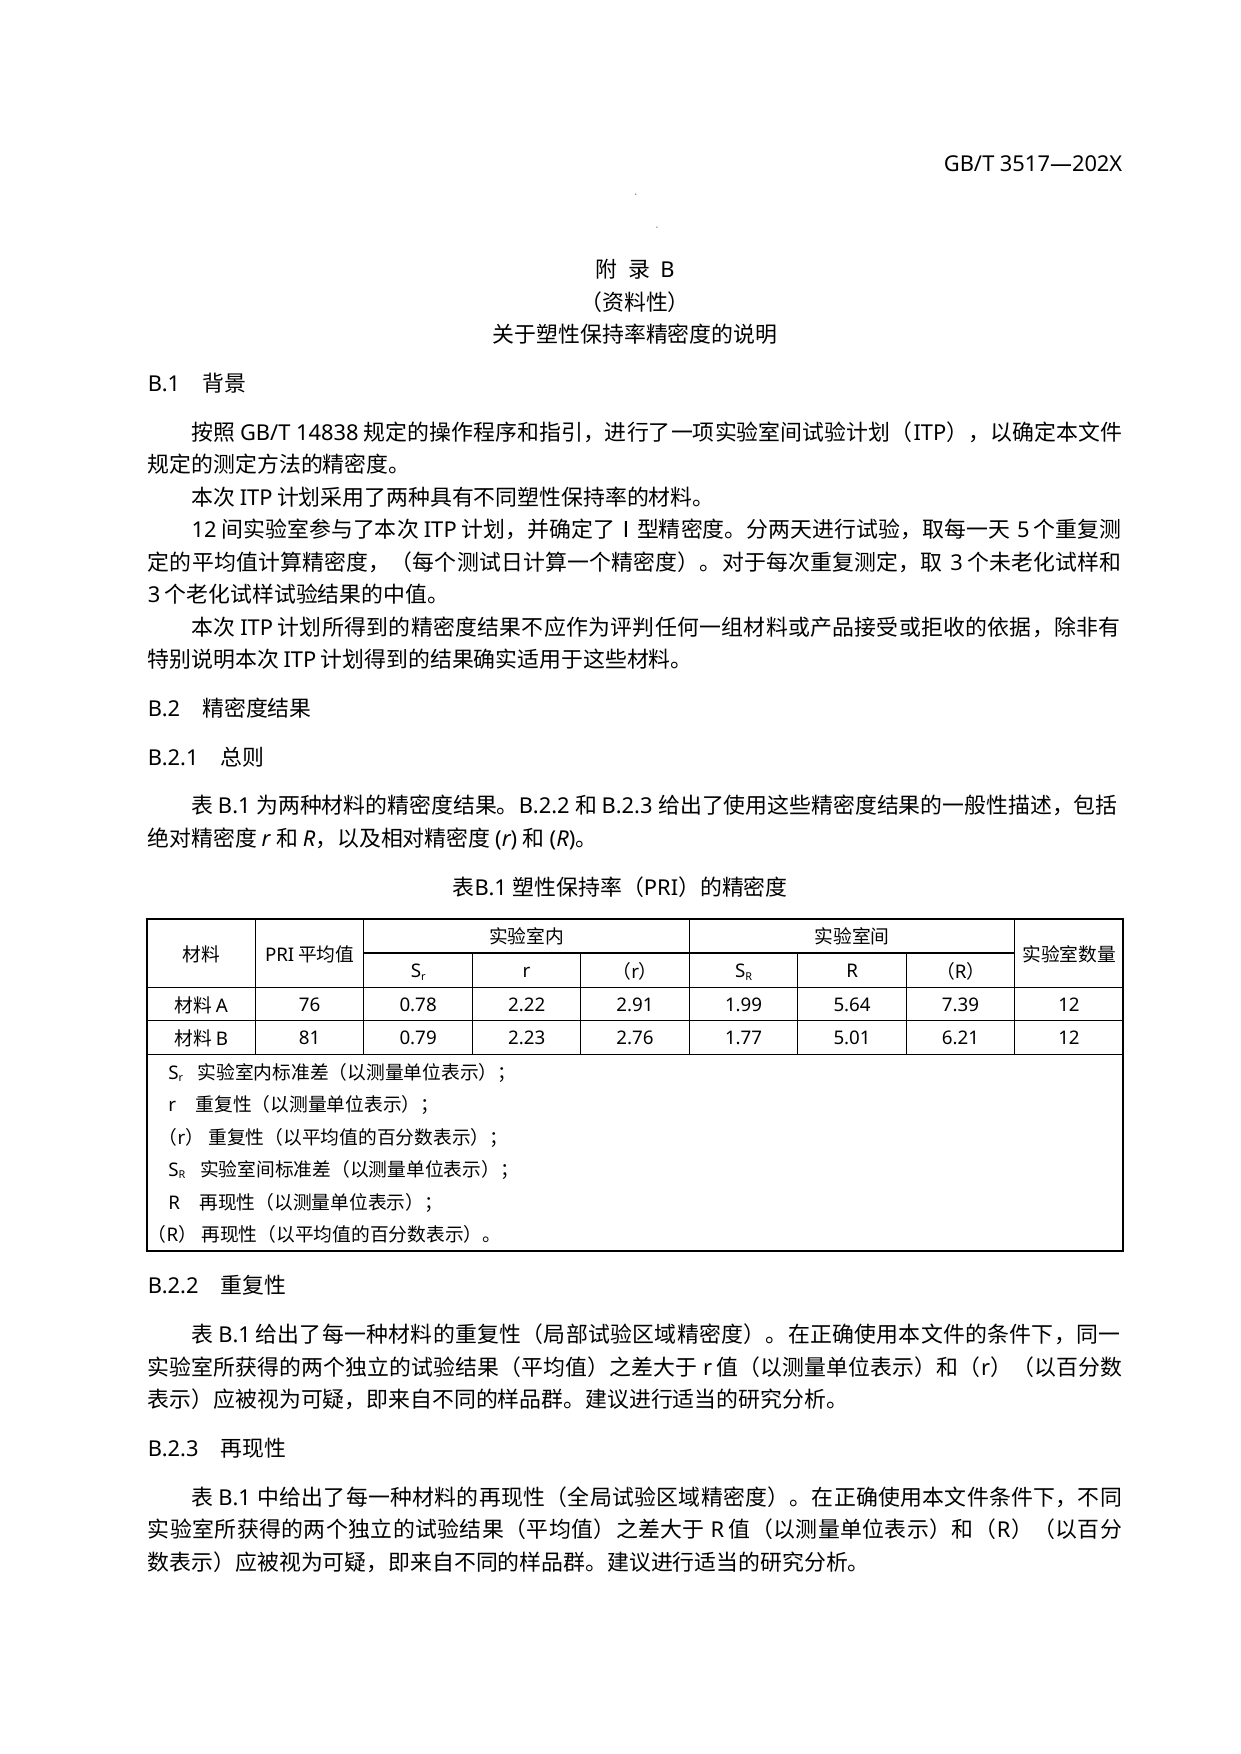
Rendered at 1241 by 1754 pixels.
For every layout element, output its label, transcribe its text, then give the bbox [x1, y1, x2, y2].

table_cell SR [690, 954, 797, 987]
text 重复性 [148, 1268, 1122, 1301]
text 精密度结果 [148, 691, 1122, 723]
text 按照GB/T 14838规定的操作程序和指引，进行了一项实验室间试验计划（ITP），以确定本文件规定的测定方法的精密度。 [148, 414, 1122, 479]
table_cell Sr 实验室内标准差（以测量单位表示）； r 重复性（以测量单位表示）； （r） 重复性（以平均值的百分数表示）； SR 实验室间标准差（以测量单位表示）； R 再现性（以测量单位表示）； （R） 再现性（以平均值的百分数表示）。 [148, 1055, 1122, 1250]
table_header 实验室间 [690, 920, 1014, 952]
table_cell 1.99 [690, 988, 797, 1020]
table_cell 5.64 [798, 988, 906, 1020]
text 表B.1 为两种材料的精密度结果。B.2.2 和B.2.3 给出了使用这些精密度结果的一般性描述，包括绝对精密度r 和 R，以及相对精密度 (r) 和 (R)。 [148, 788, 1122, 853]
text 总则 [148, 739, 1122, 772]
text 表B.1 中给出了每一种材料的再现性（全局试验区域精密度）。在正确使用本文件条件下，不同实验室所获得的两个独立的试验结果（平均值）之差大于R值（以测量单位表示）和（R）（以百分数表示）应被视为可疑，即来自不同的样品群。建议进行适当的研究分析。 [148, 1479, 1122, 1577]
table_header 实验室数量 [1015, 920, 1122, 987]
text 再现性 [148, 1431, 1122, 1463]
table_cell r [473, 954, 580, 987]
table_cell 76 [256, 988, 363, 1020]
table_cell 材料A [148, 988, 255, 1020]
table_cell 2.23 [473, 1021, 580, 1054]
text 12间实验室参与了本次ITP计划，并确定了Ⅰ型精密度。分两天进行试验，取每一天5个重复测定的平均值计算精密度，（每个测试日计算一个精密度）。对于每次重复测定，取3个未老化试样和3个老化试样试验结果的中值。 [148, 512, 1122, 609]
table_cell R [798, 954, 906, 987]
table_cell 12 [1015, 1021, 1122, 1054]
text 表B.1给出了每一种材料的重复性（局部试验区域精密度）。在正确使用本文件的条件下，同一实验室所获得的两个独立的试验结果（平均值）之差大于r值（以测量单位表示）和（r）（以百分数表示）应被视为可疑，即来自不同的样品群。建议进行适当的研究分析。 [148, 1317, 1122, 1414]
table_cell 0.78 [364, 988, 472, 1020]
table_cell 6.21 [907, 1021, 1014, 1054]
table_cell 材料B [148, 1021, 255, 1054]
table_cell 5.01 [798, 1021, 906, 1054]
table_cell （r） [581, 954, 689, 987]
text （资料性） 关于塑性保持率精密度的说明 [148, 252, 1122, 349]
table_header PRI平均值 [256, 920, 363, 987]
table_header 材料 [148, 920, 255, 987]
text 塑性保持率（PRI）的精密度 [148, 869, 1122, 901]
table_cell 81 [256, 1021, 363, 1054]
text 背景 [148, 366, 1122, 398]
table_cell 12 [1015, 988, 1122, 1020]
table_cell 2.22 [473, 988, 580, 1020]
table_cell Sr [364, 954, 472, 987]
table_cell 1.77 [690, 1021, 797, 1054]
table_cell （R） [907, 954, 1014, 987]
table_cell 2.91 [581, 988, 689, 1020]
table_cell 2.76 [581, 1021, 689, 1054]
table_cell 0.79 [364, 1021, 472, 1054]
table_header 实验室内 [364, 920, 689, 952]
text 本次ITP计划所得到的精密度结果不应作为评判任何一组材料或产品接受或拒收的依据，除非有特别说明本次ITP计划得到的结果确实适用于这些材料。 [148, 609, 1122, 674]
text 本次ITP计划采用了两种具有不同塑性保持率的材料。 [148, 479, 1122, 512]
table_cell 7.39 [907, 988, 1014, 1020]
